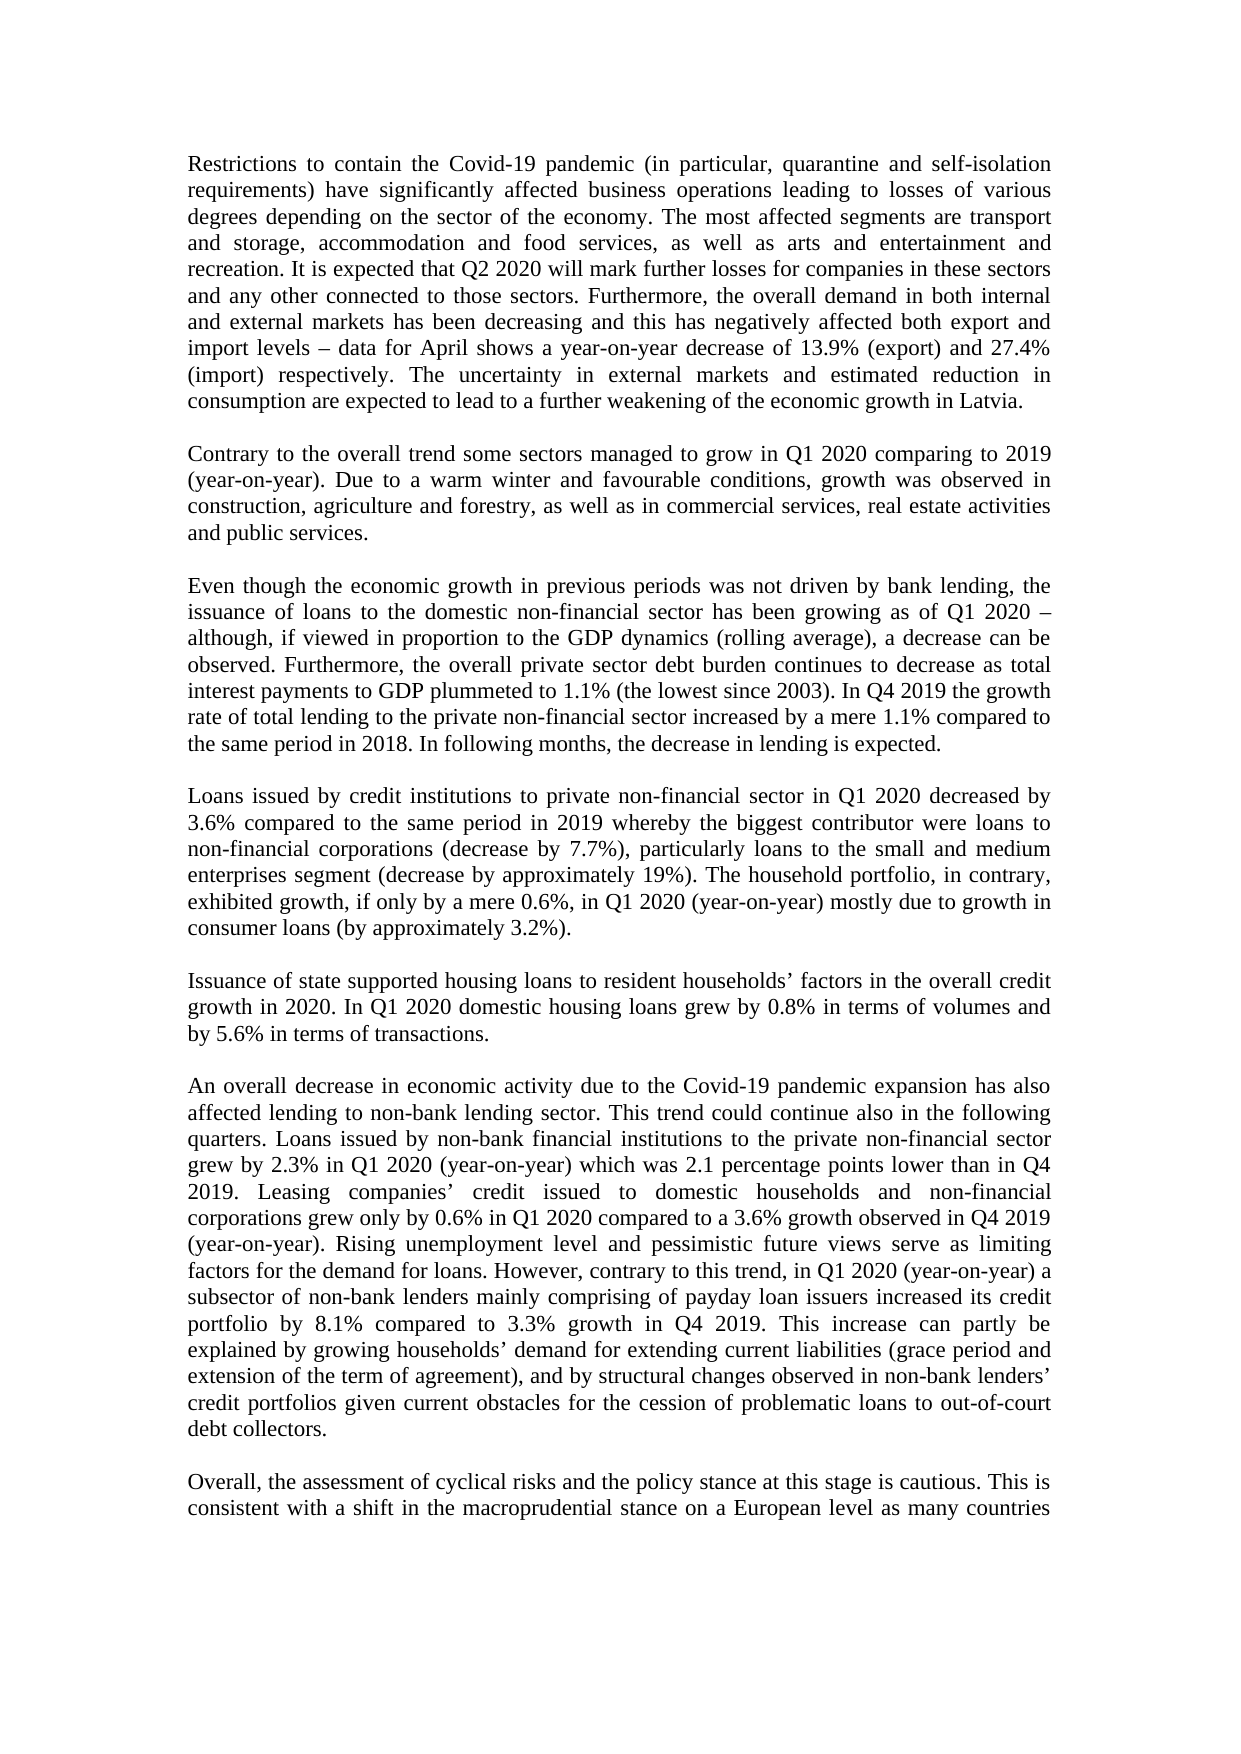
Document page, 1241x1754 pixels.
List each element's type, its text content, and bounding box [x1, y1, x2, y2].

text Restrictions to contain the Covid-19 pandemic (in particular, quarantine and self-isolation requirements) have significantly affected business operations leading to losses of various degrees depending on the sector of the economy. The most affected segments are transport and storage, accommodation and food services, as well as arts and entertainment and recreation. It is expected that Q2 2020 will mark further losses for companies in these sectors and any other connected to those sectors. Furthermore, the overall demand in both internal and external markets has been decreasing and this has negatively affected both export and import levels – data for April shows a year-on-year decrease of 13.9% (export) and 27.4% (import) respectively. The uncertainty in external markets and estimated reduction in consumption are expected to lead to a further weakening of the economic growth in Latvia. [187, 150, 1053, 413]
text Issuance of state supported housing loans to resident households’ factors in the overall credit growth in 2020. In Q1 2020 domestic housing loans grew by 0.8% in terms of volumes and by 5.6% in terms of transactions. [187, 967, 1053, 1046]
text Even though the economic growth in previous periods was not driven by bank lending, the issuance of loans to the domestic non-financial sector has been growing as of Q1 2020 – although, if viewed in proportion to the GDP dynamics (rolling average), a decrease can be observed. Furthermore, the overall private sector debt burden continues to decrease as total interest payments to GDP plummeted to 1.1% (the lowest since 2003). In Q4 2019 the growth rate of total lending to the private non-financial sector increased by a mere 1.1% compared to the same period in 2018. In following months, the decrease in lending is expected. [187, 572, 1053, 756]
text An overall decrease in economic activity due to the Covid-19 pandemic expansion has also affected lending to non-bank lending sector. This trend could continue also in the following quarters. Loans issued by non-bank financial institutions to the private non-financial sector grew by 2.3% in Q1 2020 (year-on-year) which was 2.1 percentage points lower than in Q4 2019. Leasing companies’ credit issued to domestic households and non-financial corporations grew only by 0.6% in Q1 2020 compared to a 3.6% growth observed in Q4 2019 (year-on-year). Rising unemployment level and pessimistic future views serve as limiting factors for the demand for loans. However, contrary to this trend, in Q1 2020 (year-on-year) a subsector of non-bank lenders mainly comprising of payday loan issuers increased its credit portfolio by 8.1% compared to 3.3% growth in Q4 2019. This increase can partly be explained by growing households’ demand for extending current liabilities (grace period and extension of the term of agreement), and by structural changes observed in non-bank lenders’ credit portfolios given current obstacles for the cession of problematic loans to out-of-court debt collectors. [187, 1072, 1053, 1441]
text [187, 1468, 1053, 1520]
text Contrary to the overall trend some sectors managed to grow in Q1 2020 comparing to 2019 (year-on-year). Due to a warm winter and favourable conditions, growth was observed in construction, agriculture and forestry, as well as in commercial services, real estate activities and public services. [187, 440, 1053, 545]
text Loans issued by credit institutions to private non-financial sector in Q1 2020 decreased by 3.6% compared to the same period in 2019 whereby the biggest contributor were loans to non-financial corporations (decrease by 7.7%), particularly loans to the small and medium enterprises segment (decrease by approximately 19%). The household portfolio, in contrary, exhibited growth, if only by a mere 0.6%, in Q1 2020 (year-on-year) mostly due to growth in consumer loans (by approximately 3.2%). [187, 782, 1053, 941]
